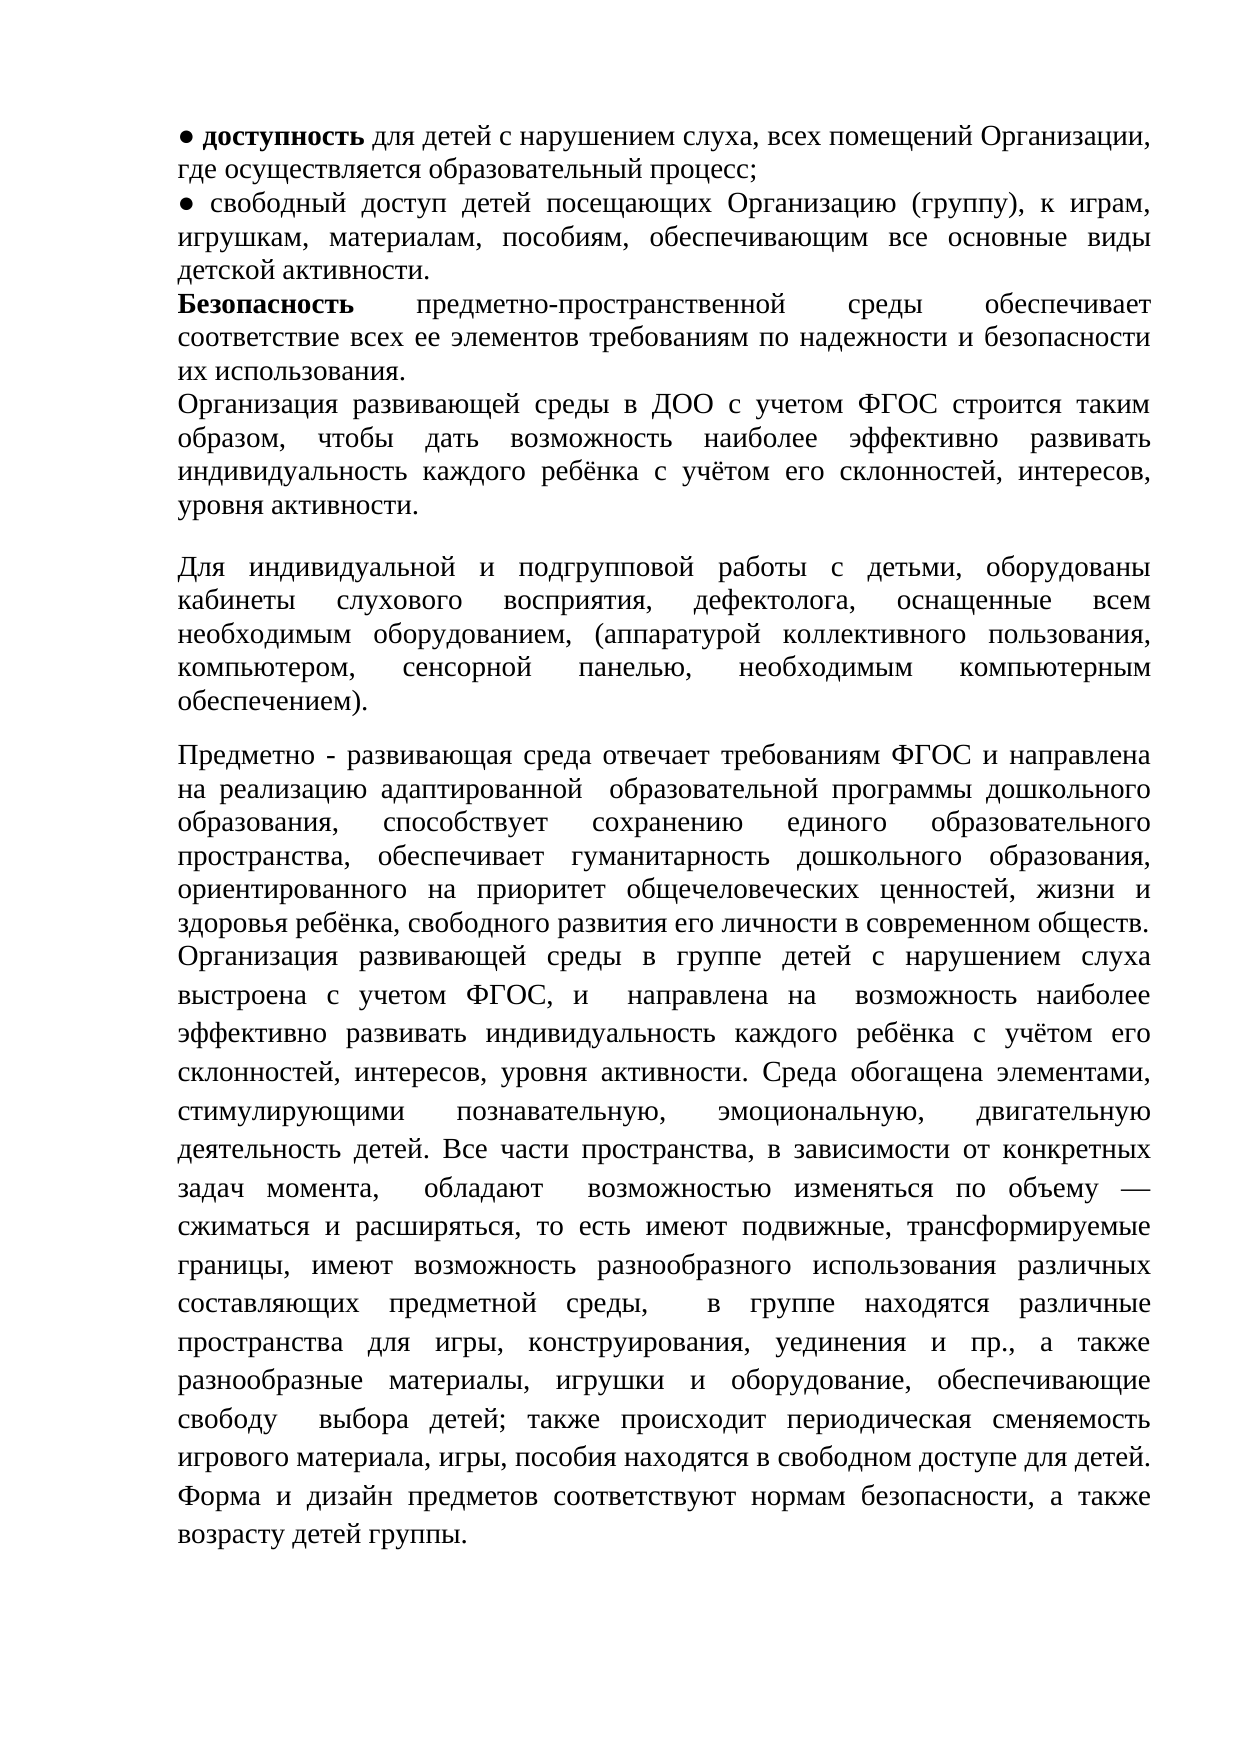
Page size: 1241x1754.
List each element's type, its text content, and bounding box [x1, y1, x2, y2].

text ● свободный доступ детей посещающих Организацию (группу), к играм, игрушкам, материалам, пособиям, обеспечивающим все основные виды детской активности. [177, 185, 1152, 286]
text Предметно - развивающая среда отвечает требованиям ФГОС и направлена на реализацию адаптированной образовательной программы дошкольного образования, способствует сохранению единого образовательного пространства, обеспечивает гуманитарность дошкольного образования, ориентированного на приоритет общечеловеческих ценностей, жизни и здоровья ребёнка, свободного развития его личности в современном обществ. [177, 737, 1152, 938]
text ● доступность для детей с нарушением слуха, всех помещений Организации, где осуществляется образовательный процесс; [177, 118, 1152, 185]
text Для индивидуальной и подгрупповой работы с детьми, оборудованы кабинеты слухового восприятия, дефектолога, оснащенные всем необходимым оборудованием, (аппаратурой коллективного пользования, компьютером, сенсорной панелью, необходимым компьютерным обеспечением). [177, 549, 1152, 716]
text Безопасность предметно-пространственной среды обеспечивает соответствие всех ее элементов требованиям по надежности и безопасности их использования. [177, 286, 1152, 386]
text Организация развивающей среды в группе детей с нарушением слуха выстроена с учетом ФГОС, и направлена на возможность наиболее эффективно развивать индивидуальность каждого ребёнка с учётом его склонностей, интересов, уровня активности. Среда обогащена элементами, стимулирующими познавательную, эмоциональную, двигательную деятельность детей. Все части пространства, в зависимости от конкретных задач момента, обладают возможностью изменяться по объему — сжиматься и расширяться, то есть имеют подвижные, трансформируемые границы, имеют возможность разнообразного использования различных составляющих предметной среды, в группе находятся различные пространства для игры, конструирования, уединения и пр., а также разнообразные материалы, игрушки и оборудование, обеспечивающие свободу выбора детей; также происходит периодическая сменяемость игрового материала, игры, пособия находятся в свободном доступе для детей. Форма и дизайн предметов соответствуют нормам безопасности, а также возрасту детей группы. [177, 938, 1152, 1550]
text Организация развивающей среды в ДОО с учетом ФГОС строится таким образом, чтобы дать возможность наиболее эффективно развивать индивидуальность каждого ребёнка с учётом его склонностей, интересов, уровня активности. [177, 386, 1152, 521]
